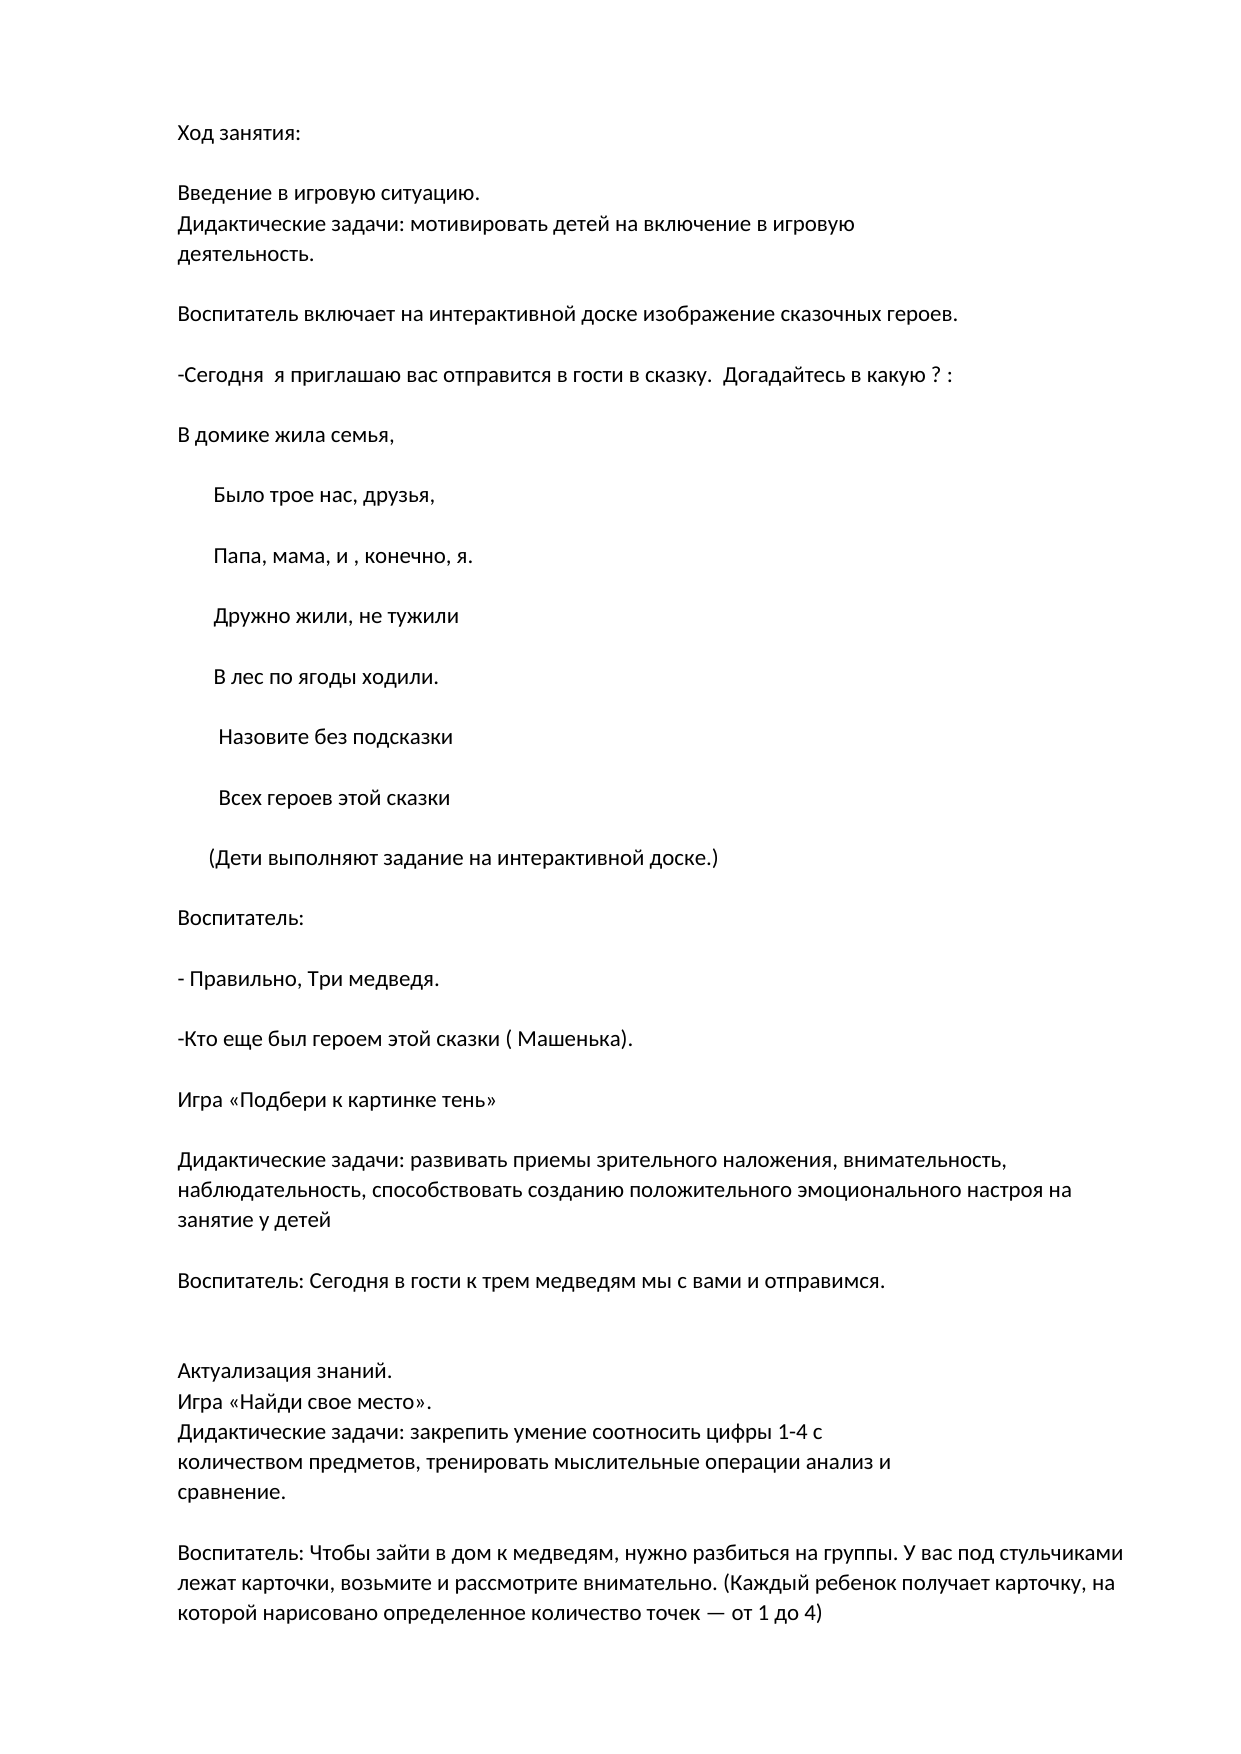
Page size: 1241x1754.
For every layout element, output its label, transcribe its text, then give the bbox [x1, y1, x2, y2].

text Игра «Подбери к картинке тень» [177, 1085, 1152, 1113]
text Назовите без подсказки [177, 722, 1152, 750]
text Дидактические задачи: закрепить умение соотносить цифры 1-4 с [177, 1417, 1152, 1445]
text Всех героев этой сказки [177, 783, 1152, 811]
text В лес по ягоды ходили. [177, 662, 1152, 690]
text Дидактические задачи: мотивировать детей на включение в игровую [177, 209, 1152, 237]
text (Дети выполняют задание на интерактивной доске.) [177, 843, 1152, 871]
text деятельность. [177, 239, 1152, 267]
text Введение в игровую ситуацию. [177, 178, 1152, 207]
text сравнение. [177, 1477, 1152, 1506]
text Ход занятия: [177, 118, 1152, 146]
text Дружно жили, не тужили [177, 601, 1152, 629]
text -Сегодня я приглашаю вас отправится в гости в сказку. Догадайтесь в какую ? : [177, 360, 1152, 388]
text Воспитатель: Чтобы зайти в дом к медведям, нужно разбиться на группы. У вас под стульчиками лежат карточки, возьмите и рассмотрите внимательно. (Каждый ребенок получает карточку, на которой нарисовано определенное количество точек — от 1 до 4) [177, 1538, 1152, 1626]
text Воспитатель: Сегодня в гости к трем медведям мы с вами и отправимся. [177, 1266, 1152, 1294]
text -Кто еще был героем этой сказки ( Машенька). [177, 1024, 1152, 1052]
text - Правильно, Три медведя. [177, 964, 1152, 992]
text В домике жила семья, [177, 420, 1152, 448]
text Игра «Найди свое место». [177, 1387, 1152, 1415]
text Актуализация знаний. [177, 1357, 1152, 1385]
text Папа, мама, и , конечно, я. [177, 541, 1152, 569]
text количеством предметов, тренировать мыслительные операции анализ и [177, 1447, 1152, 1475]
text Воспитатель: [177, 903, 1152, 932]
text Было трое нас, друзья, [177, 481, 1152, 509]
text Воспитатель включает на интерактивной доске изображение сказочных героев. [177, 299, 1152, 327]
text Дидактические задачи: развивать приемы зрительного наложения, внимательность, наблюдательность, способствовать созданию положительного эмоционального настроя на занятие у детей [177, 1145, 1152, 1234]
